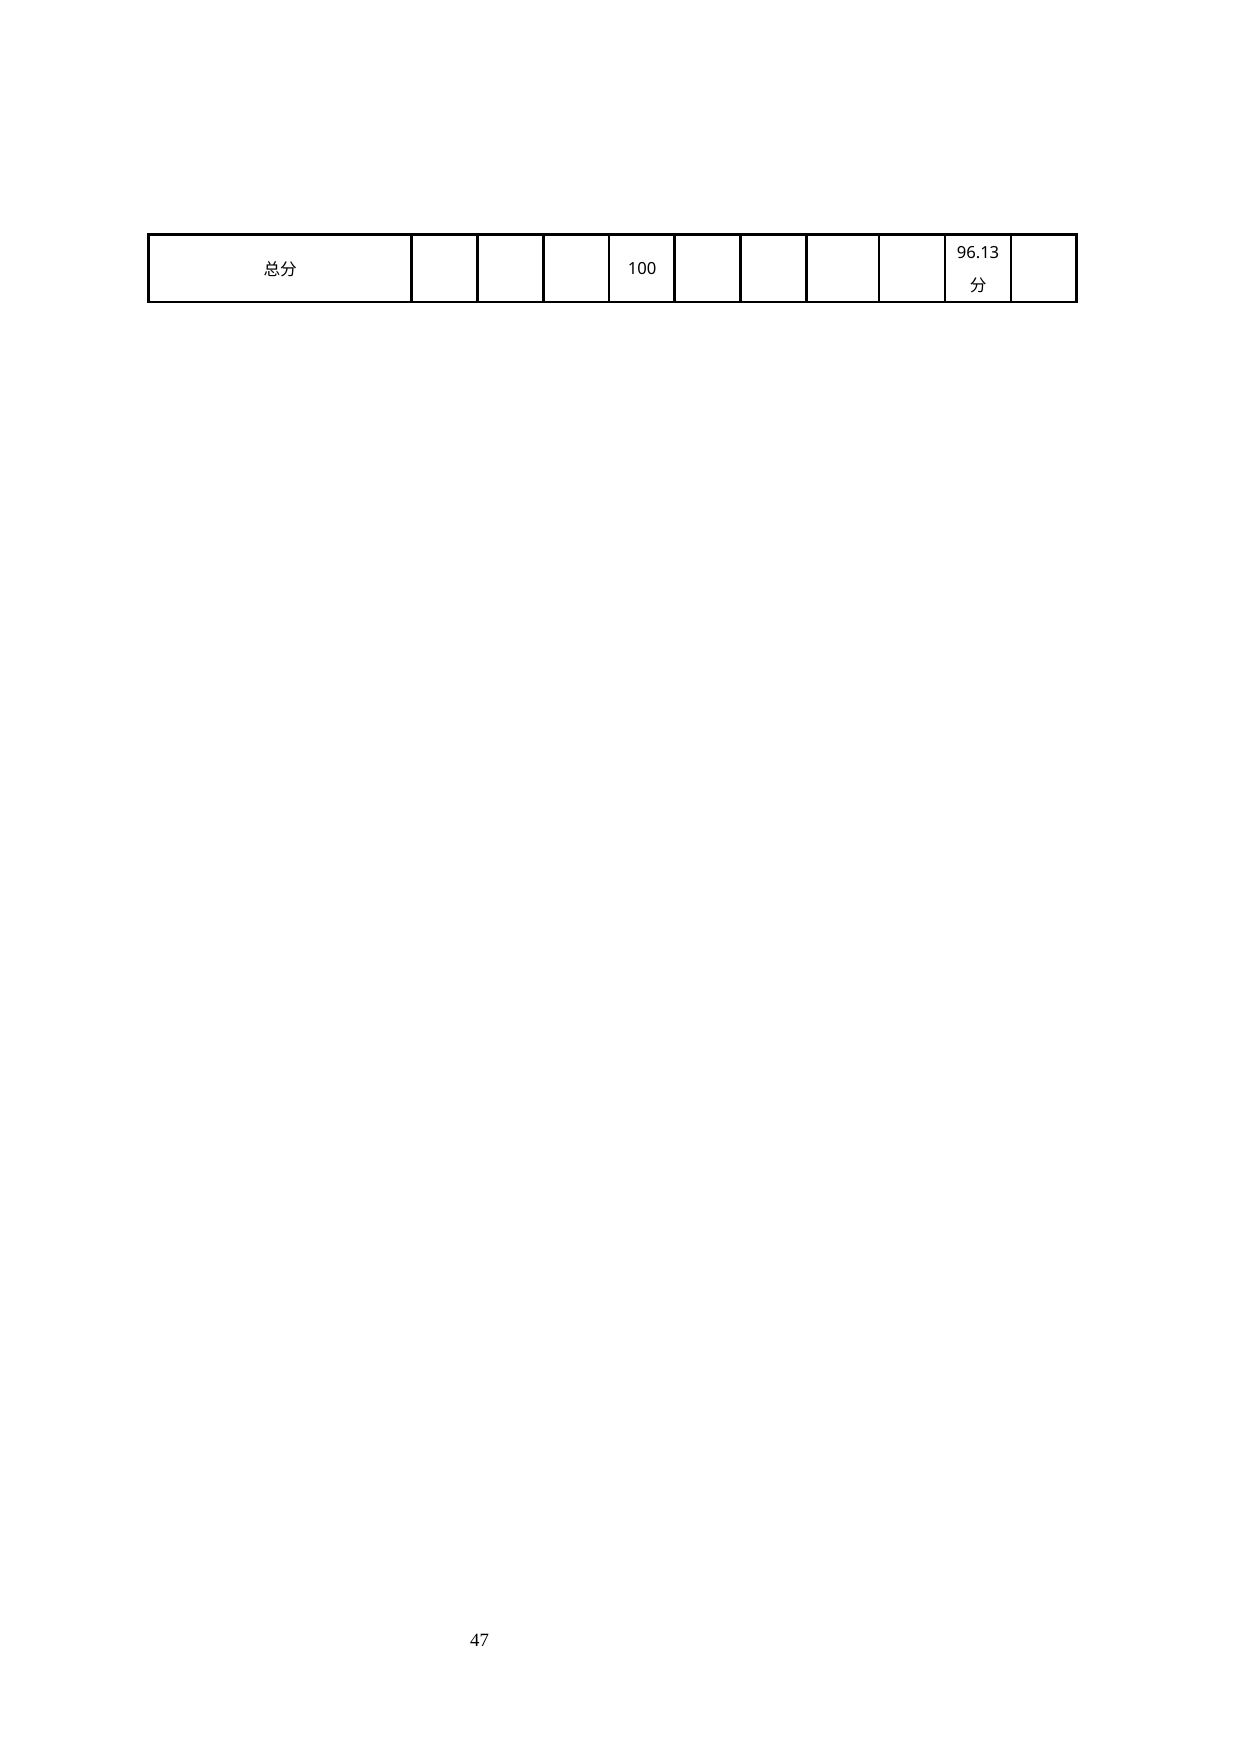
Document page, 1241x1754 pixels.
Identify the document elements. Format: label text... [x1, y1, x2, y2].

table_cell [479, 236, 542, 301]
table_cell [545, 236, 608, 301]
table_cell 总分 [150, 236, 410, 301]
table_cell 100 [610, 236, 673, 301]
table_cell [742, 236, 805, 301]
table_cell 96.13分 [946, 236, 1010, 301]
table_cell [1012, 236, 1075, 301]
table_cell [676, 236, 739, 301]
table_cell [413, 236, 476, 301]
table_cell [880, 236, 944, 301]
table_cell [808, 236, 878, 301]
